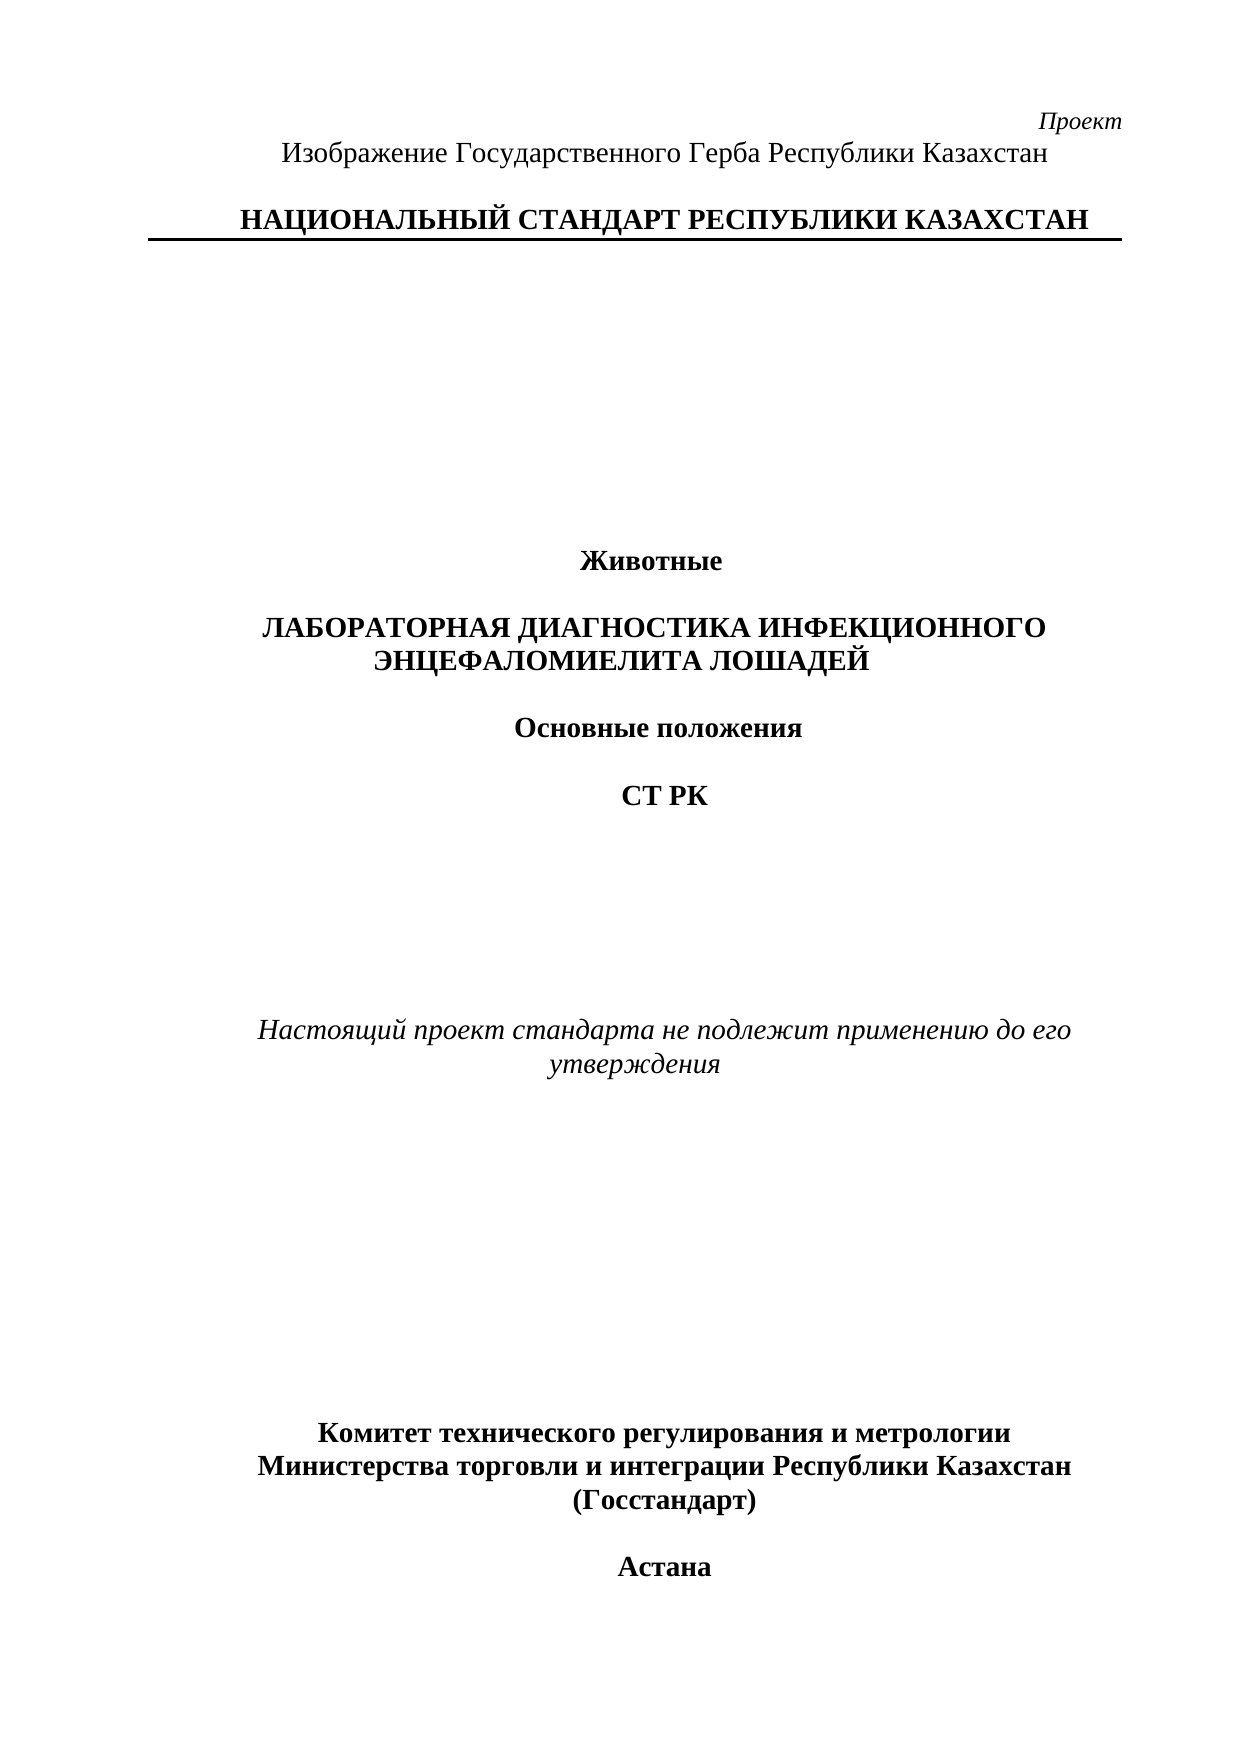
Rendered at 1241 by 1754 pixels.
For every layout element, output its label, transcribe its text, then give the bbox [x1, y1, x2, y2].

text СТ РК [148, 778, 1122, 811]
text Животные [148, 543, 1095, 576]
text Комитет технического регулирования и метрологии [148, 1415, 1122, 1448]
text Настоящий проект стандарта не подлежит применению до его утверждения [148, 1012, 1122, 1079]
text ЛАБОРАТОРНАЯ ДИАГНОСТИКА ИНФЕКЦИОННОГО ЭНЦЕФАЛОМИЕЛИТА ЛОШАДЕЙ [148, 610, 1095, 677]
text Министерства торговли и интеграции Республики Казахстан [148, 1448, 1122, 1482]
text Основные положения [148, 711, 1095, 744]
text НАЦИОНАЛЬНЫЙ СТАНДАРТ РЕСПУБЛИКИ КАЗАХСТАН [148, 202, 1122, 238]
text Изображение Государственного Герба Республики Казахстан [148, 135, 1122, 169]
text Астана [148, 1549, 1122, 1583]
text (Госстандарт) [148, 1482, 1122, 1516]
